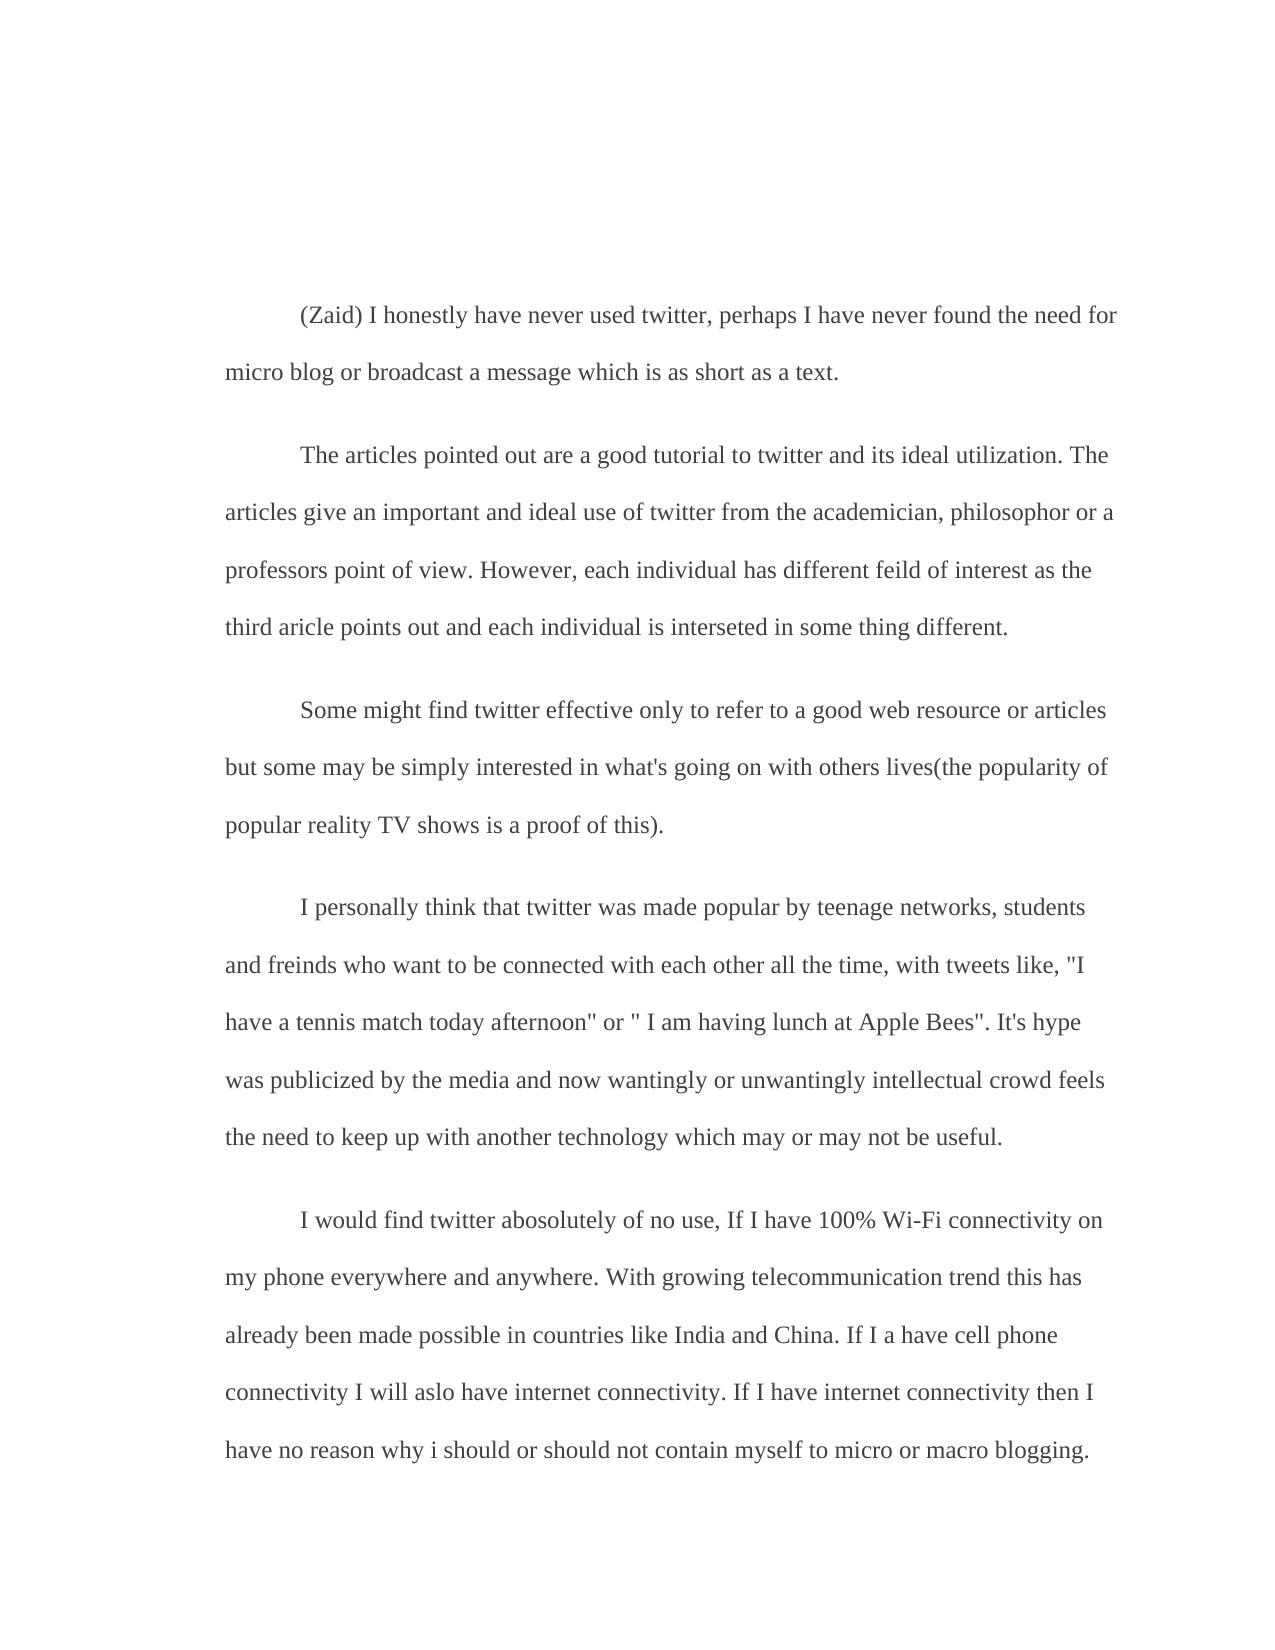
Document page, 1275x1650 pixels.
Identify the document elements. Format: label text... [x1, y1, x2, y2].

text The articles pointed out are a good tutorial to twitter and its ideal utilization. The articles give an important and ideal use of twitter from the academician, philosophor or a professors point of view. However, each individual has different feild of interest as the third aricle points out and each individual is interseted in some thing different. [225, 440, 1125, 641]
text (Zaid) I honestly have never used twitter, perhaps I have never found the need for micro blog or broadcast a message which is as short as a text. [225, 300, 1125, 386]
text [225, 1205, 1125, 1464]
text I personally think that twitter was made popular by teenage networks, students and freinds who want to be connected with each other all the time, with tweets like, "I have a tennis match today afternoon" or " I am having lunch at Apple Bees". It's hype was publicized by the media and now wantingly or unwantingly intellectual crowd feels the need to keep up with another technology which may or may not be useful. [225, 892, 1125, 1151]
text Some might find twitter effective only to refer to a good web resource or articles but some may be simply interested in what's going on with others lives(the popularity of popular reality TV shows is a proof of this). [225, 695, 1125, 839]
